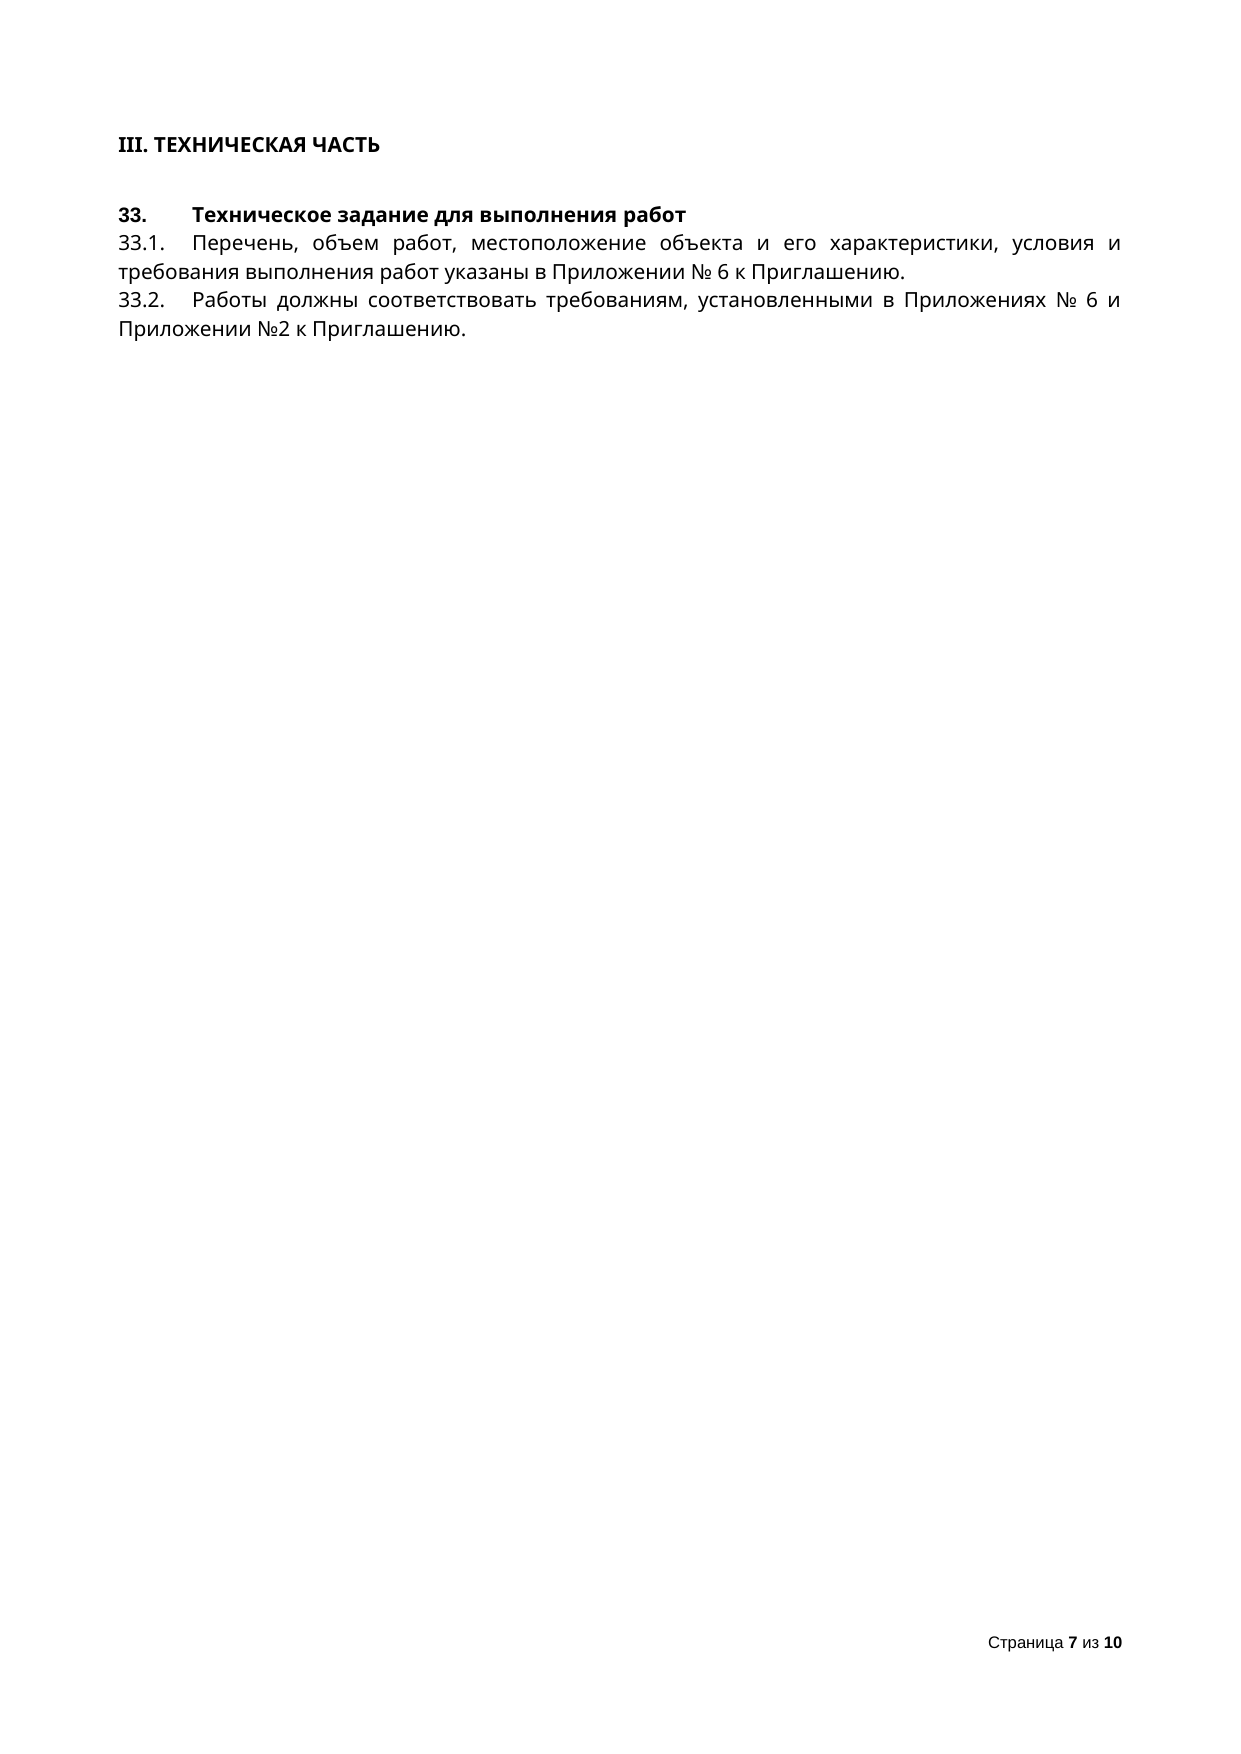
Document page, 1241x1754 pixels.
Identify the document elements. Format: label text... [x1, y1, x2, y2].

text III. ТЕХНИЧЕСКАЯ ЧАСТЬ [118, 131, 1122, 159]
list Перечень, объем работ, местоположение объекта и его характеристики, условия и требования выполнения работ указаны в Приложении № 6 к Приглашению. [118, 228, 1122, 285]
list Техническое задание для выполнения работ [118, 200, 1122, 228]
list Работы должны соответствовать требованиям, установленными в Приложениях № 6 и Приложении №2 к Приглашению. [118, 285, 1122, 342]
